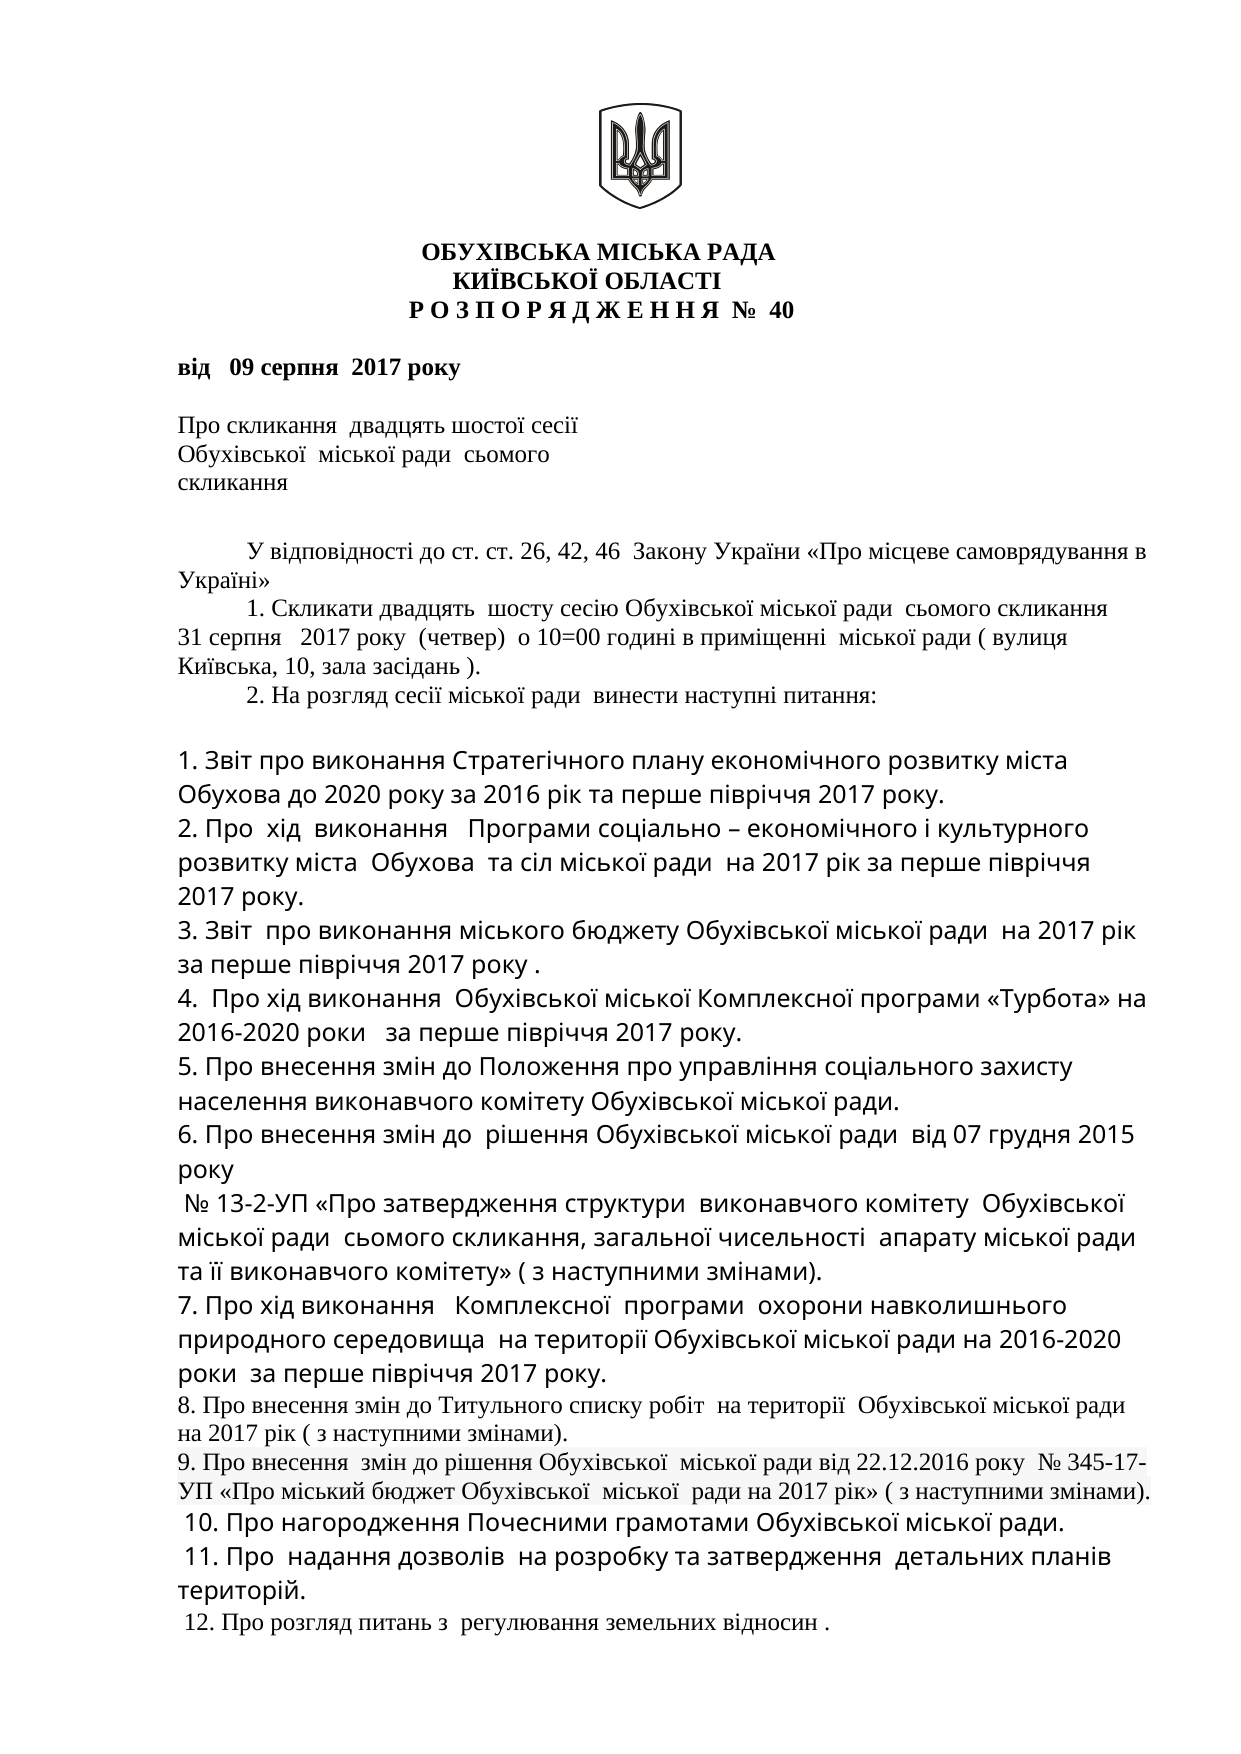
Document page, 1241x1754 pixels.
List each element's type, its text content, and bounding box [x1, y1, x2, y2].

text 5. Про внесення змін до Положення про управління соціального захисту населення виконавчого комітету Обухівської міської ради. [177, 1049, 1152, 1117]
text У відповідності до ст. ст. 26, 42, 46 Закону України «Про місцеве самоврядування в Україні» [177, 536, 1152, 593]
text 2. На розгляд сесії міської ради винести наступні питання: [177, 680, 1152, 708]
text 12. Про розгляд питань з регулювання земельних відносин . [177, 1607, 1152, 1636]
text 10. Про нагородження Почесними грамотами Обухівської міської ради. [177, 1505, 1152, 1539]
text 8. Про внесення змін до Титульного списку робіт на території Обухівської міської ради на 2017 рік ( з наступними змінами). [177, 1390, 1152, 1447]
text від 09 серпня 2017 року [177, 352, 1152, 381]
text Обухівської міської ради сьомого [177, 439, 1152, 467]
text 7. Про хід виконання Комплексної програми охорони навколишнього природного середовища на території Обухівської міської ради на 2016-2020 роки за перше півріччя 2017 року. [177, 1287, 1152, 1390]
text 1. Скликати двадцять шосту сесію Обухівської міської ради сьомого скликання 31 серпня 2017 року (четвер) о 10=00 годині в приміщенні міської ради ( вулиця Київська, 10, зала засідань ). [177, 593, 1152, 680]
text 3. Звіт про виконання міського бюджету Обухівської міської ради на 2017 рік за перше півріччя 2017 року . [177, 913, 1152, 981]
text 2. Про хід виконання Програми соціально – економічного і культурного розвитку міста Обухова та сіл міської ради на 2017 рік за перше півріччя 2017 року. [177, 811, 1152, 913]
text № 13-2-УП «Про затвердження структури виконавчого комітету Обухівської міської ради сьомого скликання, загальної чисельності апарату міської ради та її виконавчого комітету» ( з наступними змінами). [177, 1185, 1152, 1287]
text ОБУХІВСЬКА МІСЬКА РАДА [177, 237, 1152, 266]
text Про скликання двадцять шостої сесії [177, 410, 1152, 439]
text 11. Про надання дозволів на розробку та затвердження детальних планів територій. [177, 1539, 1152, 1607]
text 4. Про хід виконання Обухівської міської Комплексної програми «Турбота» на 2016-2020 роки за перше півріччя 2017 року. [177, 981, 1152, 1049]
text скликання [177, 467, 1152, 496]
text КИЇВСЬКОЇ ОБЛАСТІ [177, 266, 1152, 295]
text 1. Звіт про виконання Стратегічного плану економічного розвитку міста Обухова до 2020 року за 2016 рік та перше півріччя 2017 року. [177, 742, 1152, 811]
text Р О З П О Р Я Д Ж Е Н Н Я № 40 [177, 295, 1152, 324]
text 6. Про внесення змін до рішення Обухівської міської ради від 07 грудня 2015 року [177, 1117, 1152, 1185]
